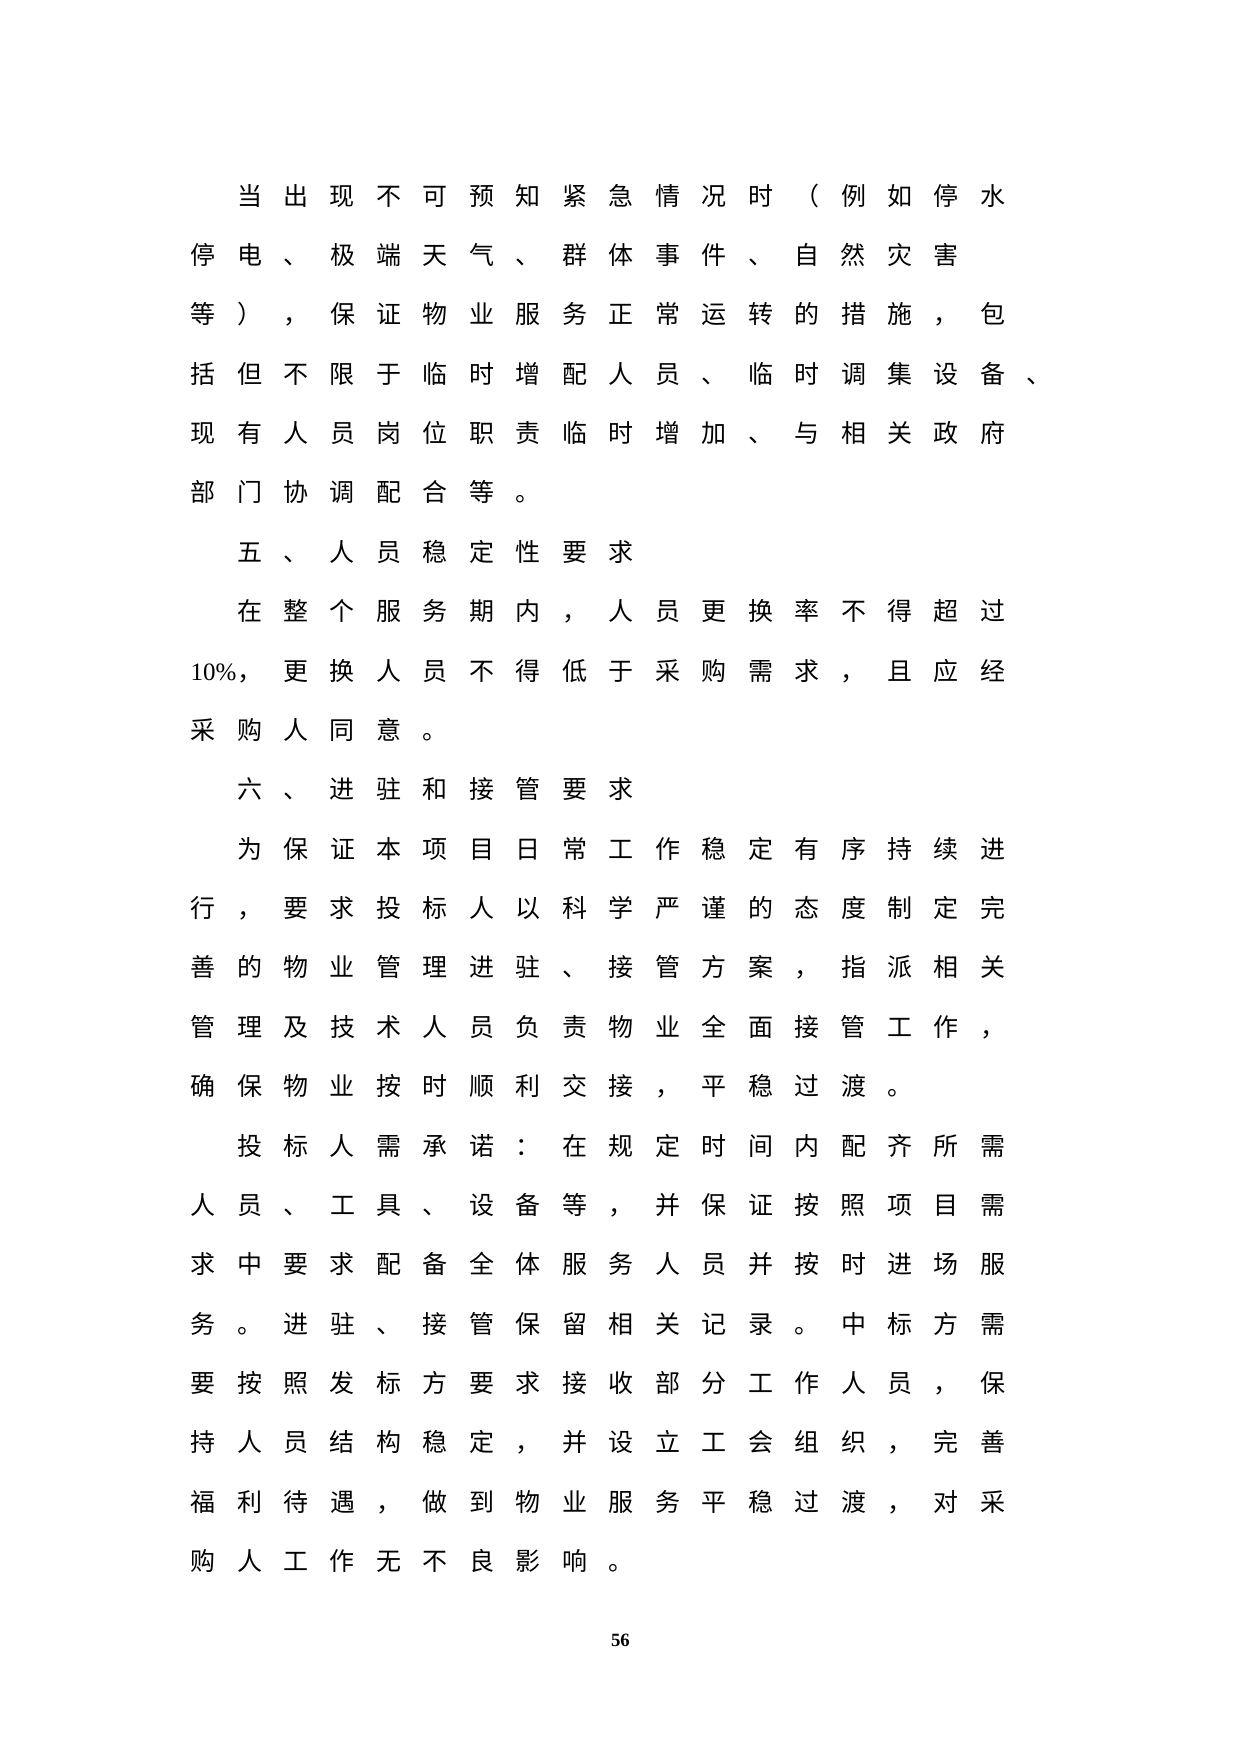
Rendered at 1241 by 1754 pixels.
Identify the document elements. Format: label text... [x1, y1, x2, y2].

text 五、人员稳定性要求 [190, 521, 1050, 580]
text 六、进驻和接管要求 [190, 758, 1050, 818]
text 为保证本项目日常工作稳定有序持续进行，要求投标人以科学严谨的态度制定完善的物业管理进驻、接管方案，指派相关管理及技术人员负责物业全面接管工作，确保物业按时顺利交接，平稳过渡。 [190, 818, 1050, 1114]
text 在整个服务期内，人员更换率不得超过10%，更换人员不得低于采购需求，且应经采购人同意。 [190, 580, 1050, 758]
text 投标人需承诺：在规定时间内配齐所需人员、工具、设备等，并保证按照项目需求中要求配备全体服务人员并按时进场服务。进驻、接管保留相关记录。中标方需要按照发标方要求接收部分工作人员，保持人员结构稳定，并设立工会组织，完善福利待遇，做到物业服务平稳过渡，对采购人工作无不良影响。 [190, 1114, 1050, 1589]
text 当出现不可预知紧急情况时（例如停水停电、极端天气、群体事件、自然灾害等），保证物业服务正常运转的措施，包括但不限于临时增配人员、临时调集设备、现有人员岗位职责临时增加、与相关政府部门协调配合等。 [190, 164, 1050, 521]
